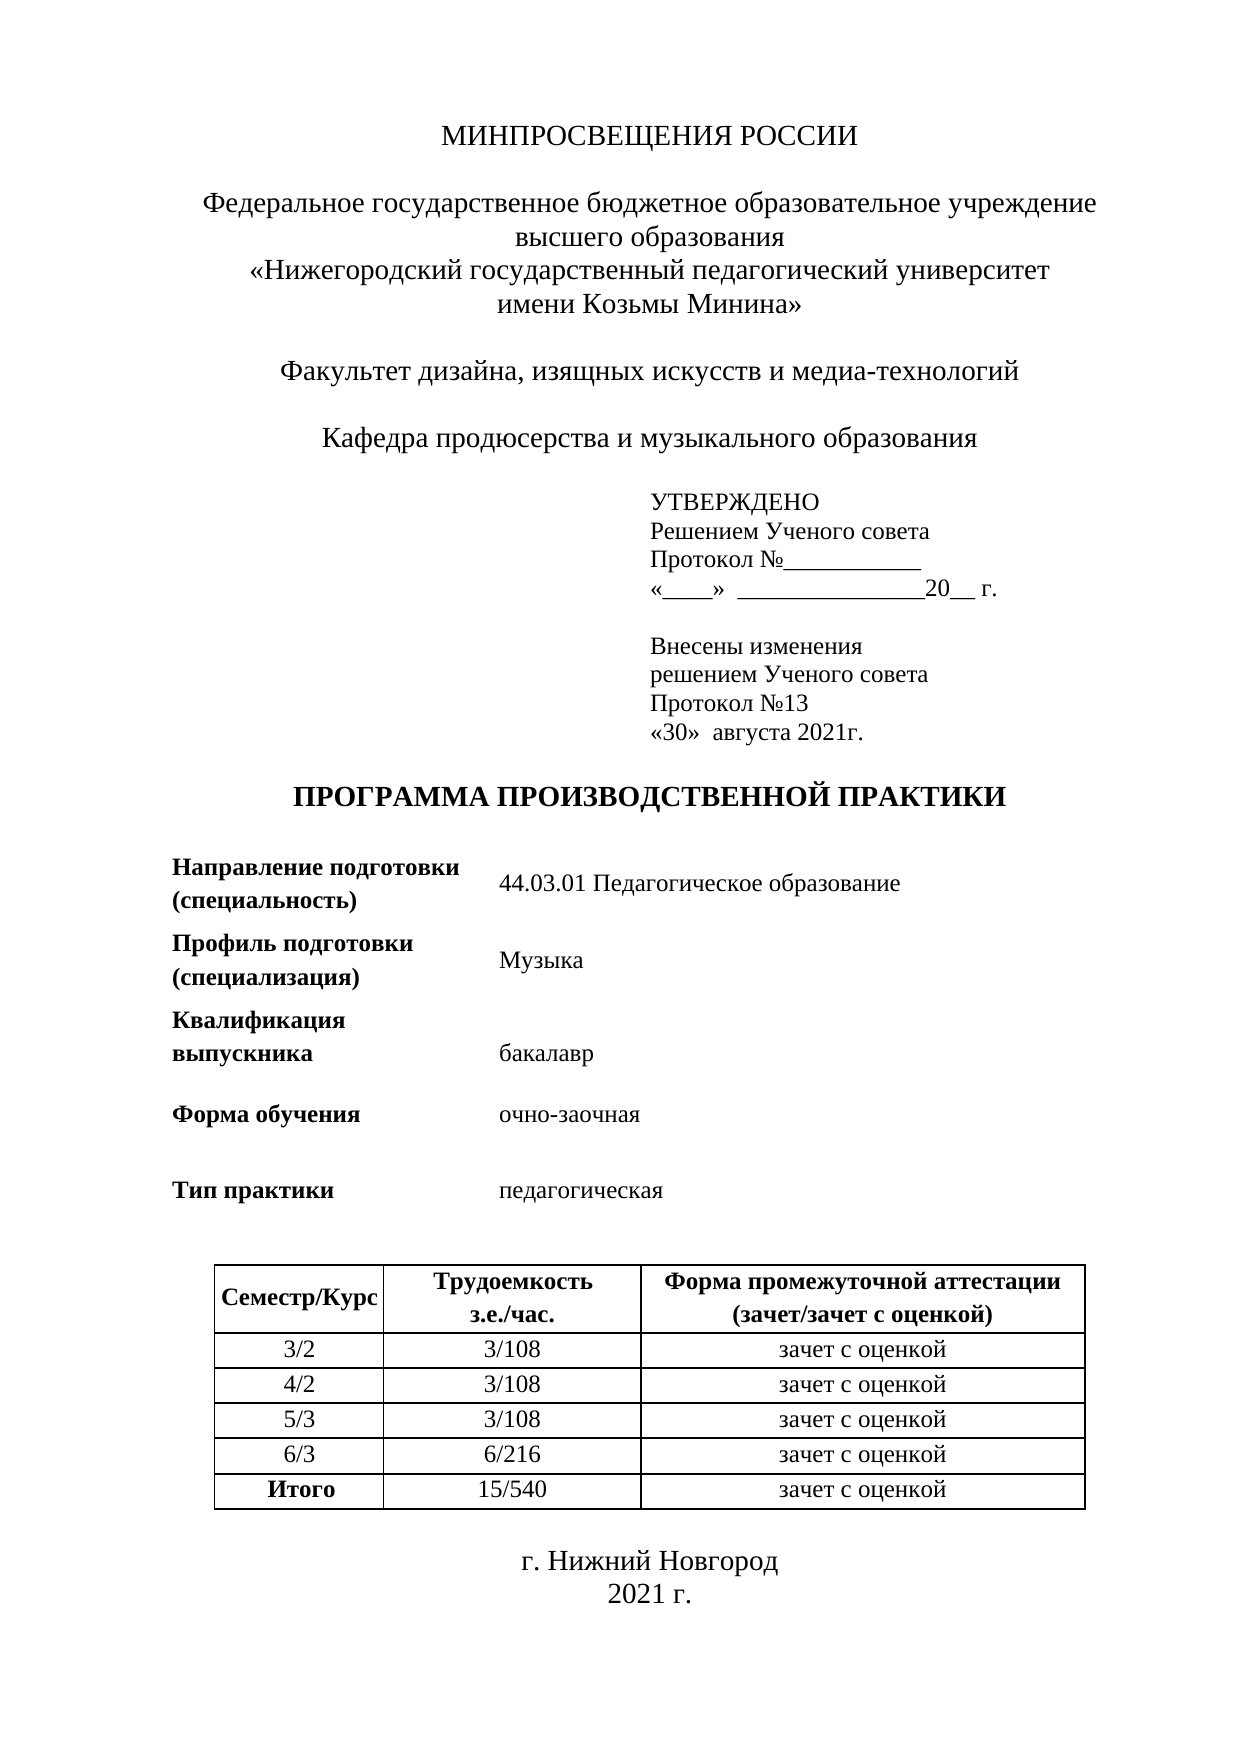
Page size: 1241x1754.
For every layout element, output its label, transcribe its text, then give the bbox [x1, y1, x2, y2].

table_cell Форма обучения [161, 1077, 488, 1153]
text г. Нижний Новгород [148, 1543, 1152, 1577]
table_cell Музыка [488, 923, 1139, 1000]
table_cell бакалавр [488, 1000, 1139, 1077]
table_cell 3/2 [215, 1334, 383, 1367]
text решением Ученого совета [650, 659, 1152, 688]
table_cell 5/3 [215, 1404, 383, 1437]
table_cell 6/216 [384, 1439, 640, 1472]
table_cell 6/3 [215, 1439, 383, 1472]
table_cell 4/2 [215, 1369, 383, 1402]
table_header Семестр/Курс [215, 1266, 383, 1332]
table_header 44.03.01 Педагогическое образование [488, 846, 1139, 923]
text УТВЕРЖДЕНО [650, 487, 1152, 516]
table_cell очно-заочная [488, 1077, 1139, 1153]
text Федеральное государственное бюджетное образовательное учреждение высшего образования [148, 185, 1152, 252]
table_header Форма промежуточной аттестации (зачет/зачет с оценкой) [642, 1266, 1084, 1332]
table_cell педагогическая [488, 1154, 1139, 1230]
text Протокол №13 [650, 688, 1152, 717]
table_cell зачет с оценкой [642, 1404, 1084, 1437]
text «30» августа 2021г. [650, 717, 1152, 746]
table_header Направление подготовки (специальность) [161, 846, 488, 923]
text «Нижегородский государственный педагогический университет [148, 252, 1152, 286]
text МИНПРОСВЕЩЕНИЯ РОССИИ [148, 118, 1152, 152]
table_cell зачет с оценкой [642, 1369, 1084, 1402]
table_cell зачет с оценкой [642, 1334, 1084, 1367]
table_header Трудоемкость з.е./час. [384, 1266, 640, 1332]
text Кафедра продюсерства и музыкального образования [148, 420, 1152, 453]
table_cell Тип практики [161, 1154, 488, 1230]
table_cell Квалификация выпускника [161, 1000, 488, 1077]
table_cell Итого [215, 1475, 383, 1507]
text Решением Ученого совета [650, 516, 1152, 544]
table_cell 15/540 [384, 1475, 640, 1507]
text Протокол №___________ [650, 544, 1152, 573]
text «____» _______________20__ г. [650, 573, 1152, 602]
table_cell зачет с оценкой [642, 1439, 1084, 1472]
text ПРОГРАММА ПРОИЗВОДСТВЕННОЙ ПРАКТИКИ [148, 779, 1152, 813]
table_cell 3/108 [384, 1369, 640, 1402]
text 2021 г. [148, 1577, 1152, 1610]
table_cell 3/108 [384, 1334, 640, 1367]
text Внесены изменения [650, 631, 1152, 659]
table_cell 3/108 [384, 1404, 640, 1437]
text имени Козьмы Минина» [148, 286, 1152, 319]
table_cell зачет с оценкой [642, 1475, 1084, 1507]
table_cell Профиль подготовки (специализация) [161, 923, 488, 1000]
text Факультет дизайна, изящных искусств и медиа-технологий [148, 353, 1152, 386]
